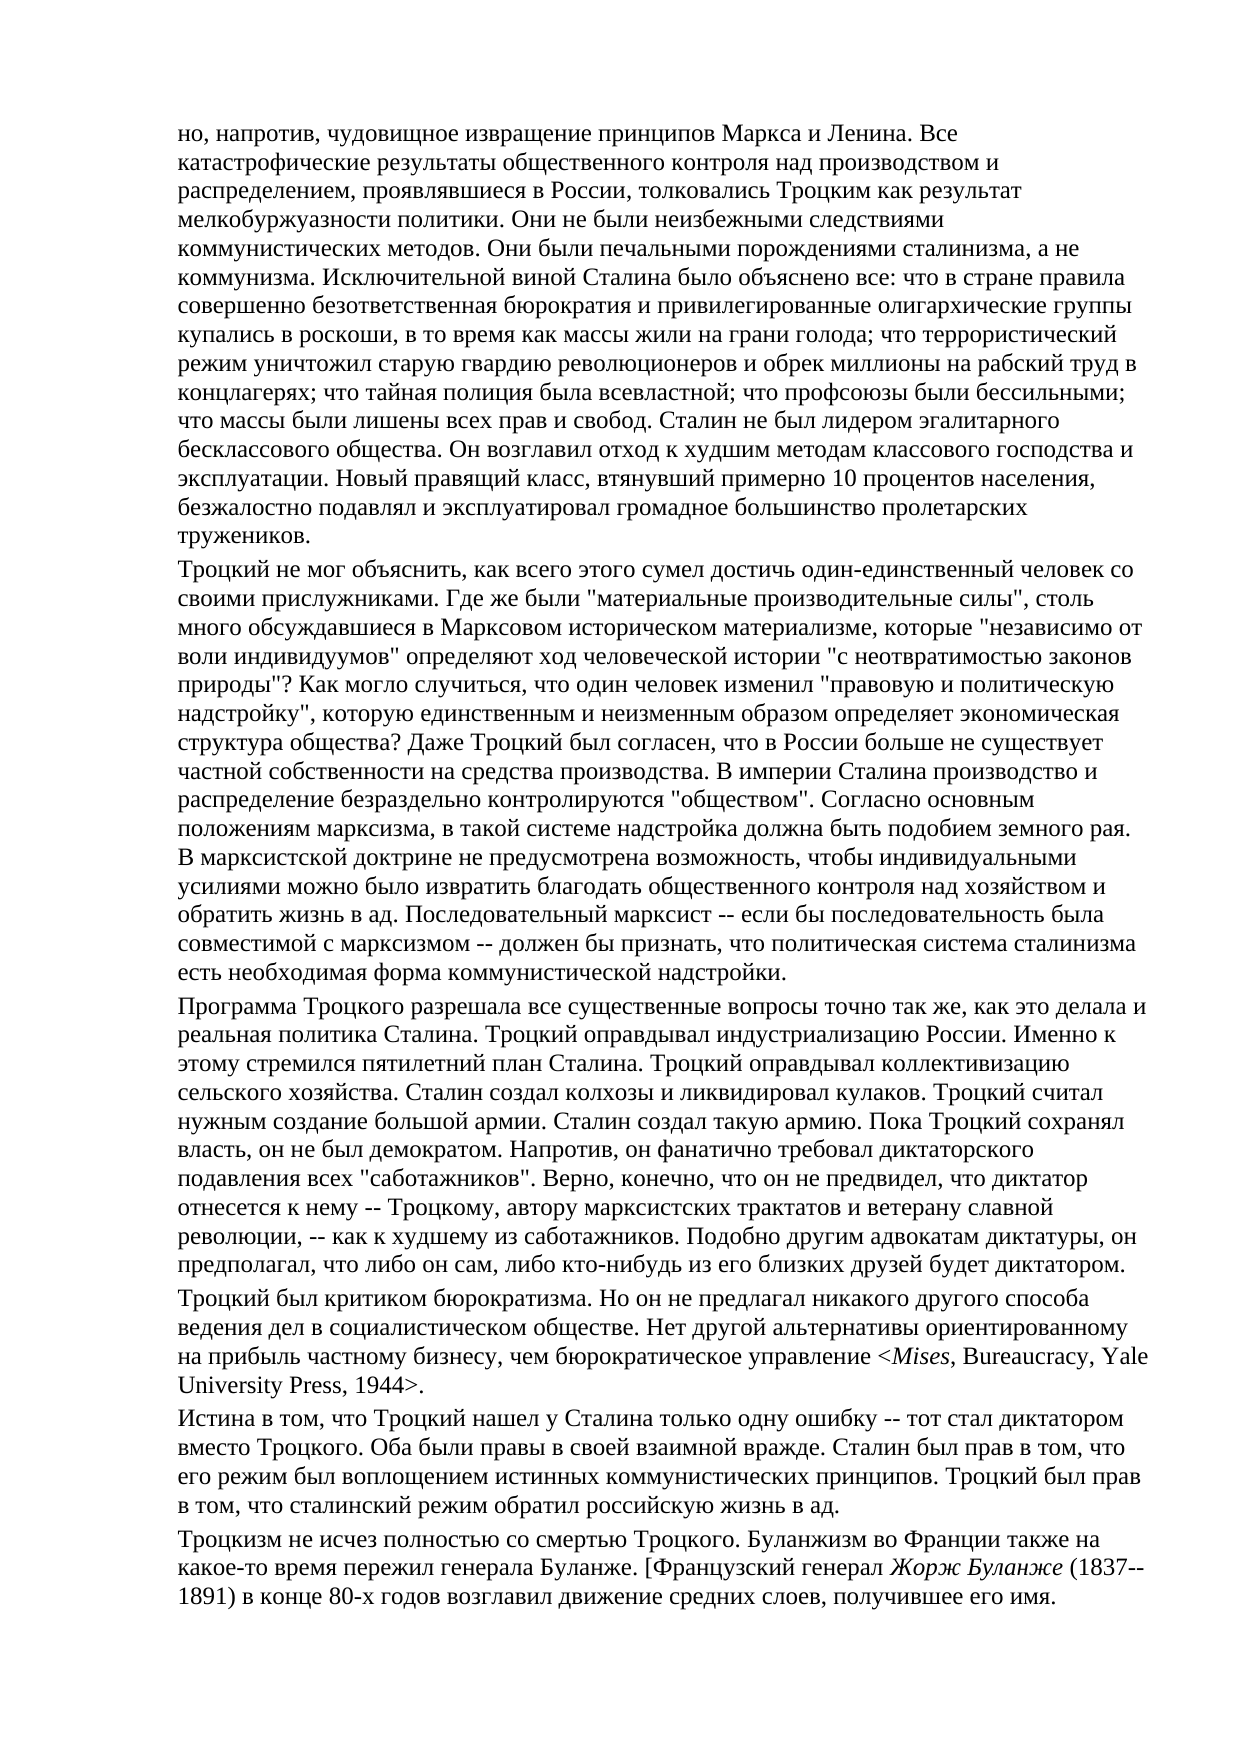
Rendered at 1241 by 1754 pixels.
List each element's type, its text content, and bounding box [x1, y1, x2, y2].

text Программа Троцкого разрешала все существенные вопросы точно так же, как это делала и реальная политика Сталина. Троцкий оправдывал индустриализацию России. Именно к этому стремился пятилетний план Сталина. Троцкий оправдывал коллективизацию сельского хозяйства. Сталин создал колхозы и ликвидировал кулаков. Троцкий считал нужным создание большой армии. Сталин создал такую армию. Пока Троцкий сохранял власть, он не был демократом. Напротив, он фанатично требовал диктаторского подавления всех "саботажников". Верно, конечно, что он не предвидел, что диктатор отнесется к нему -- Троцкому, автору марксистских трактатов и ветерану славной революции, -- как к худшему из саботажников. Подобно другим адвокатам диктатуры, он предполагал, что либо он сам, либо кто-нибудь из его близких друзей будет диктатором. [177, 991, 1152, 1278]
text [177, 118, 1152, 549]
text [177, 1524, 1152, 1610]
text Истина в том, что Троцкий нашел у Сталина только одну ошибку -- тот стал диктатором вместо Троцкого. Оба были правы в своей взаимной вражде. Сталин был прав в том, что его режим был воплощением истинных коммунистических принципов. Троцкий был прав в том, что сталинский режим обратил российскую жизнь в ад. [177, 1403, 1152, 1518]
text Троцкий был критиком бюрократизма. Но он не предлагал никакого другого способа ведения дел в социалистическом обществе. Нет другой альтернативы ориентированному на прибыль частному бизнесу, чем бюрократическое управление <Mises, Bureaucracy, Yale University Press, 1944>. [177, 1283, 1152, 1398]
text Троцкий не мог объяснить, как всего этого сумел достичь один-единственный человек со своими прислужниками. Где же были "материальные производительные силы", столь много обсуждавшиеся в Марксовом историческом материализме, которые "независимо от воли индивидуумов" определяют ход человеческой истории "с неотвратимостью законов природы"? Как могло случиться, что один человек изменил "правовую и политическую надстройку", которую единственным и неизменным образом определяет экономическая структура общества? Даже Троцкий был согласен, что в России больше не существует частной собственности на средства производства. В империи Сталина производство и распределение безраздельно контролируются "обществом". Согласно основным положениям марксизма, в такой системе надстройка должна быть подобием земного рая. В марксистской доктрине не предусмотрена возможность, чтобы индивидуальными усилиями можно было извратить благодать общественного контроля над хозяйством и обратить жизнь в ад. Последовательный марксист -- если бы последовательность была совместимой с марксизмом -- должен бы признать, что политическая система сталинизма есть необходимая форма коммунистической надстройки. [177, 554, 1152, 986]
